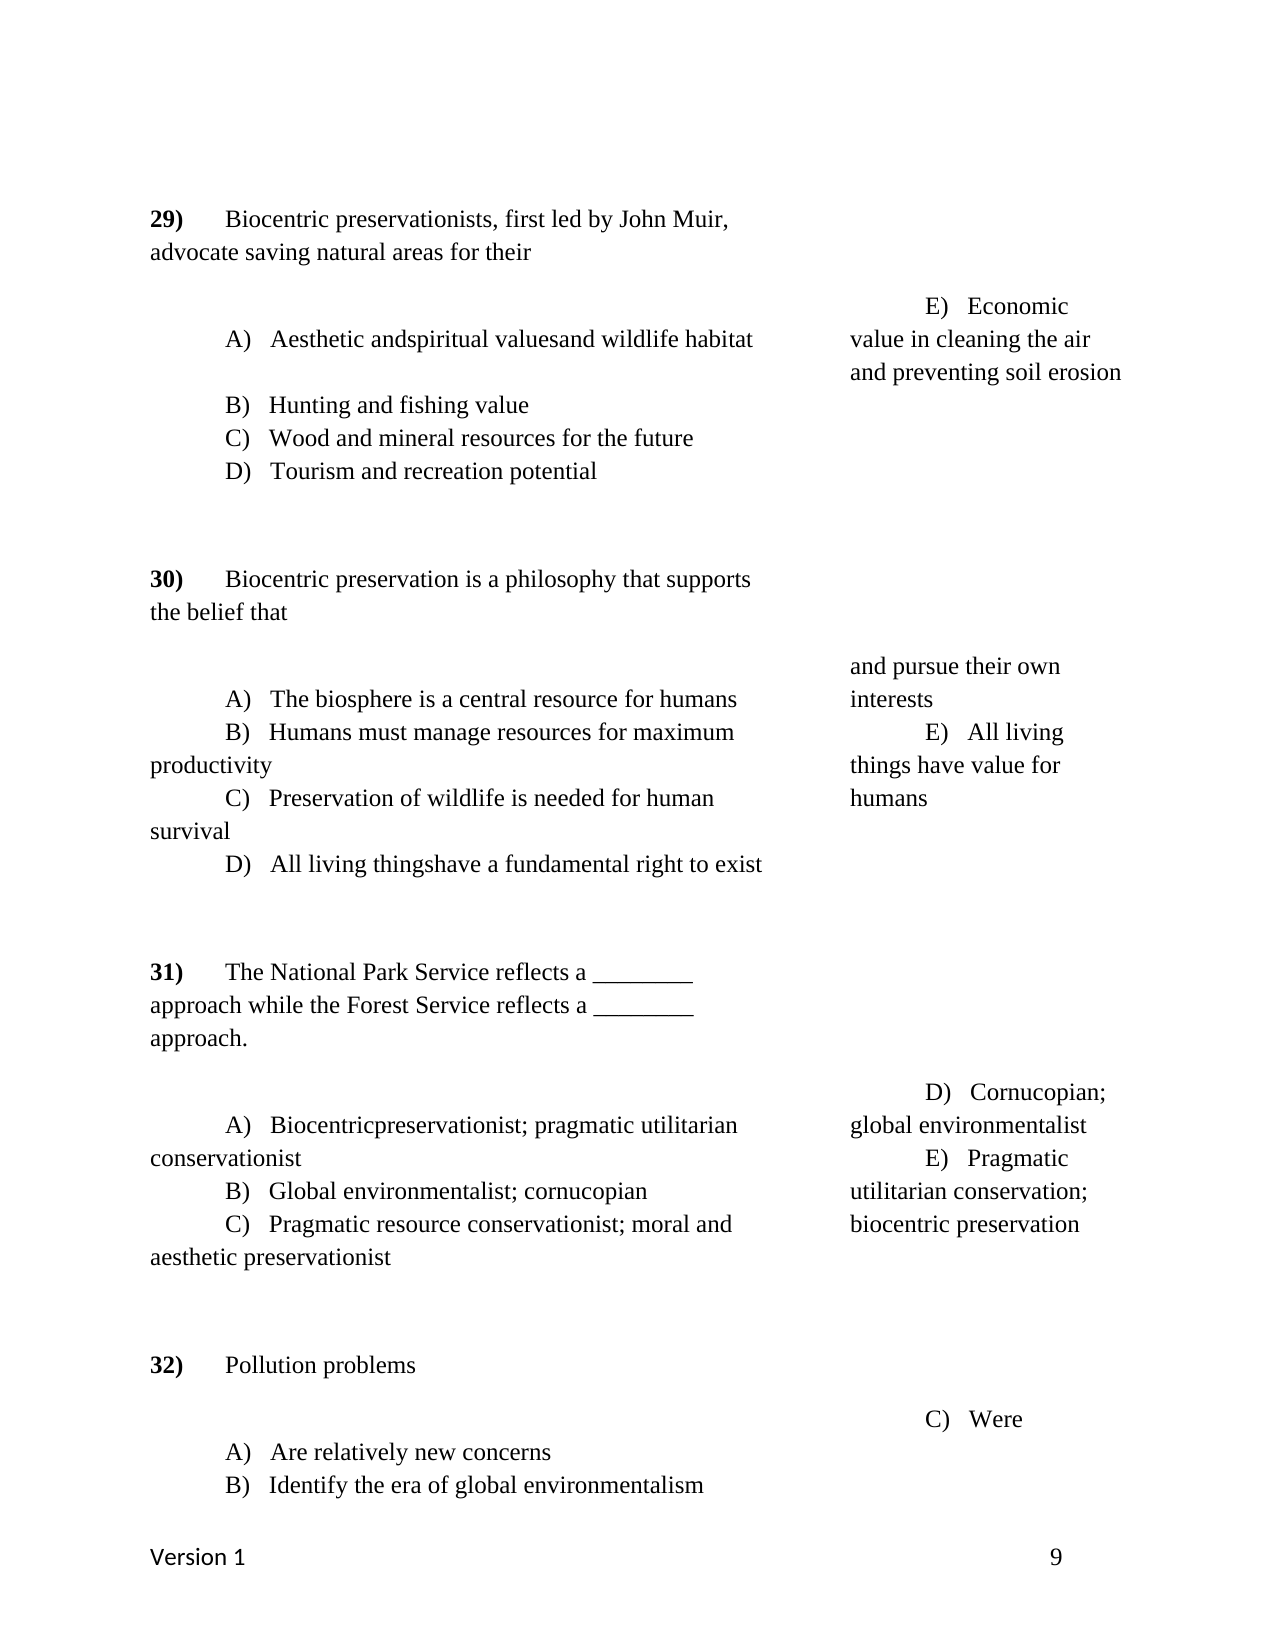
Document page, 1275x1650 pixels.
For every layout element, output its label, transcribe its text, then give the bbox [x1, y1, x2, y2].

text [150, 1404, 775, 1499]
text 29) Biocentric preservationists, first led by John Muir, advocate saving natural areas for their [150, 204, 775, 266]
text A) The biosphere is a central resource for humans B) Humans must manage resources for maximum productivity C) Preservation of wildlife is needed for human survival D) All living thingshave a fundamental right to exist and pursue their own interests E) All living things have value for humans [150, 651, 775, 878]
text A) Aesthetic andspiritual valuesand wildlife habitat B) Hunting and fishing value C) Wood and mineral resources for the future D) Tourism and recreation potential E) Economic value in cleaning the air and preventing soil erosion [850, 291, 1125, 419]
text 30) Biocentric preservation is a philosophy that supports the belief that [150, 564, 775, 626]
text A) Biocentricpreservationist; pragmatic utilitarian conservationist B) Global environmentalist; cornucopian C) Pragmatic resource conservationist; moral and aesthetic preservationist D) Cornucopian; global environmentalist E) Pragmatic utilitarian conservation; biocentric preservation [150, 1077, 775, 1271]
text 31) The National Park Service reflects a ________ approach while the Forest Service reflects a ________ approach. [150, 957, 775, 1052]
text A) Biocentricpreservationist; pragmatic utilitarian conservationist B) Global environmentalist; cornucopian C) Pragmatic resource conservationist; moral and aesthetic preservationist D) Cornucopian; global environmentalist E) Pragmatic utilitarian conservation; biocentric preservation [850, 1077, 1125, 1271]
text 32) Pollution problems [150, 1351, 775, 1379]
text A) The biosphere is a central resource for humans B) Humans must manage resources for maximum productivity C) Preservation of wildlife is needed for human survival D) All living thingshave a fundamental right to exist and pursue their own interests E) All living things have value for humans [850, 651, 1125, 845]
text A) Aesthetic andspiritual valuesand wildlife habitat B) Hunting and fishing value C) Wood and mineral resources for the future D) Tourism and recreation potential E) Economic value in cleaning the air and preventing soil erosion [150, 291, 775, 485]
